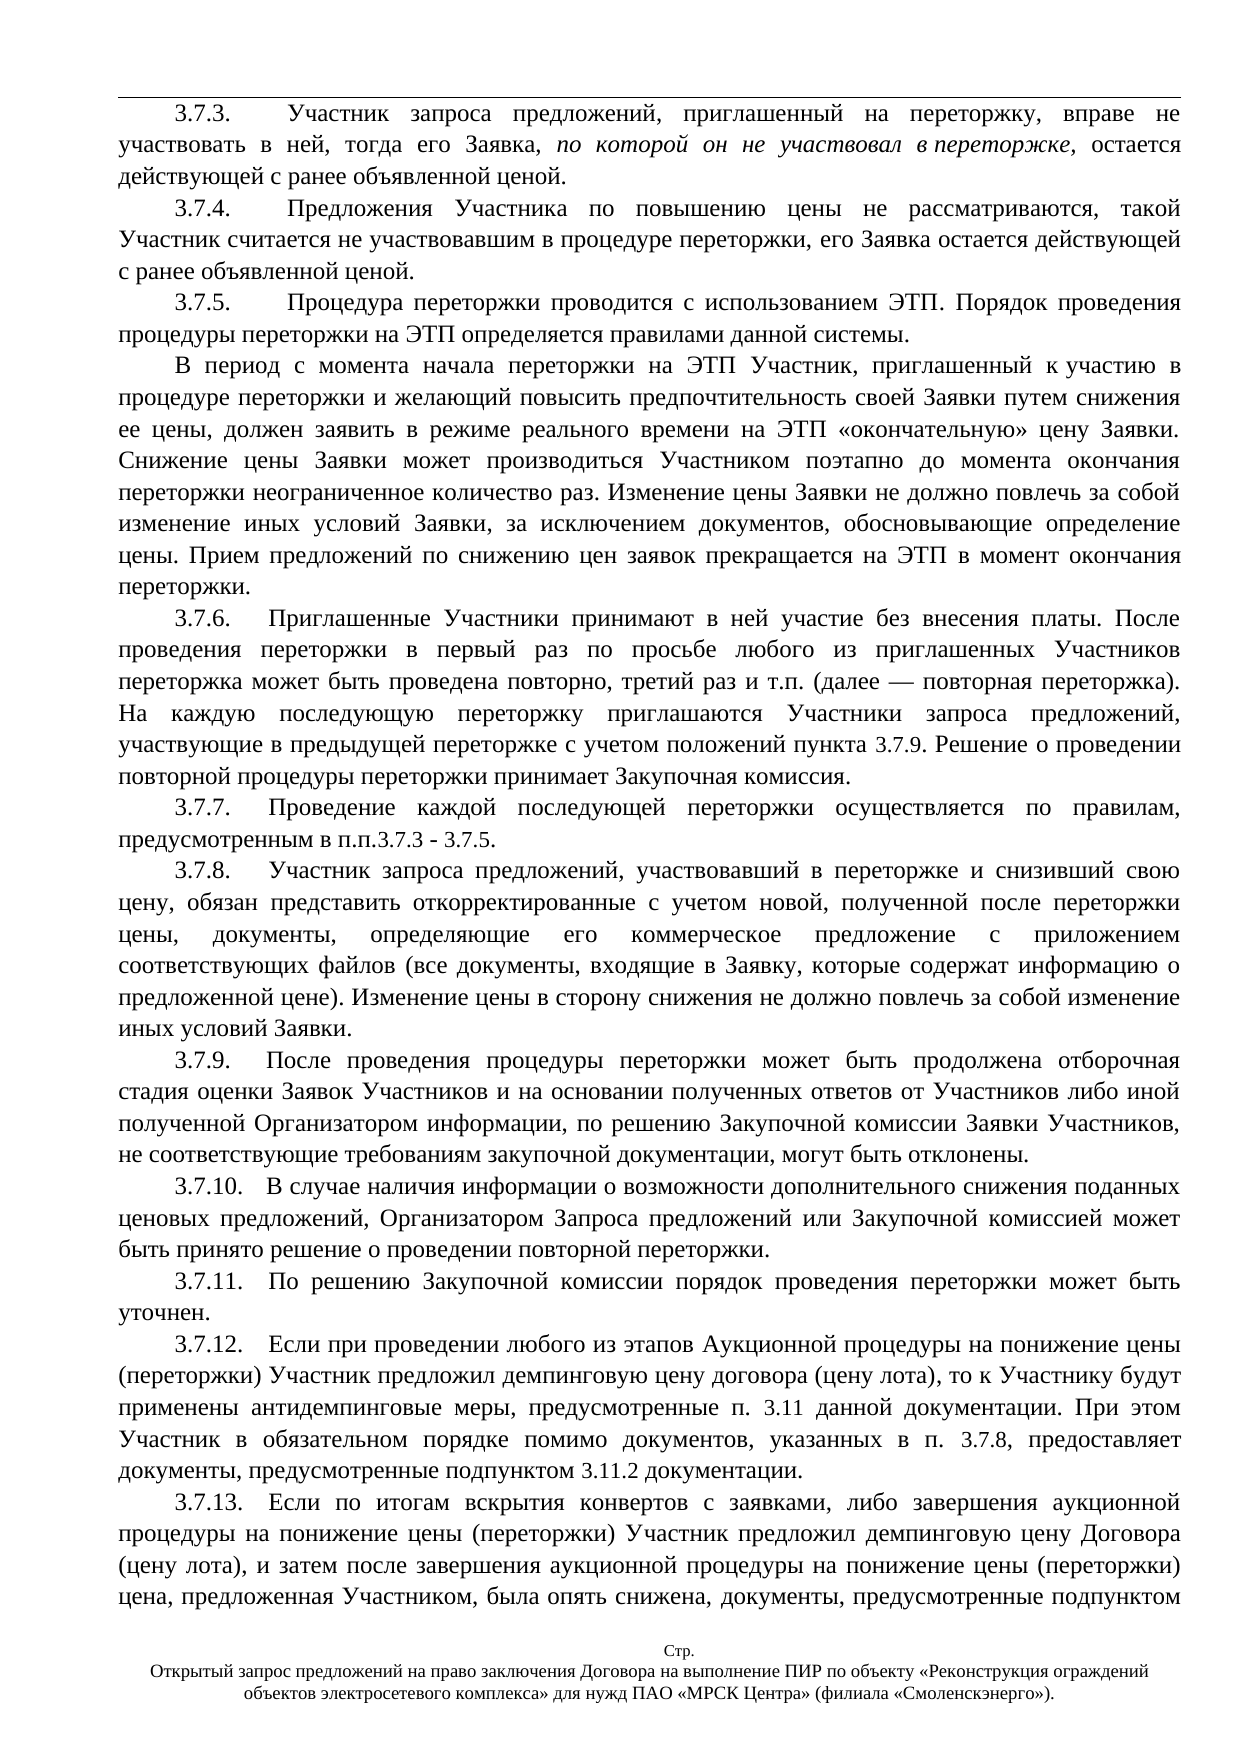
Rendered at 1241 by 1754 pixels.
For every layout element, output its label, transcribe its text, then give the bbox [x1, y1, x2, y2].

text В период с момента начала переторжки на ЭТП Участник, приглашенный к участию в процедуре переторжки и желающий повысить предпочтительность своей Заявки путем снижения ее цены, должен заявить в режиме реального времени на ЭТП «окончательную» цену Заявки. Снижение цены Заявки может производиться Участником поэтапно до момента окончания переторжки неограниченное количество раз. Изменение цены Заявки не должно повлечь за собой изменение иных условий Заявки, за исключением документов, обосновывающие определение цены. Прием предложений по снижению цен заявок прекращается на ЭТП в момент окончания переторжки. [118, 351, 1181, 600]
list После проведения процедуры переторжки может быть продолжена отборочная стадия оценки Заявок Участников и на основании полученных ответов от Участников либо иной полученной Организатором информации, по решению Закупочной комиссии Заявки Участников, не соответствующие требованиям закупочной документации, могут быть отклонены. [118, 1045, 1181, 1168]
list Если при проведении любого из этапов Аукционной процедуры на понижение цены (переторжки) Участник предложил демпинговую цену договора (цену лота), то к Участнику будут применены антидемпинговые меры, предусмотренные п. 3.11 данной документации. При этом Участник в обязательном порядке помимо документов, указанных в п. 3.7.8, предоставляет документы, предусмотренные подпунктом 3.11.2 документации. [118, 1329, 1181, 1484]
list Проведение каждой последующей переторжки осуществляется по правилам, предусмотренным в п.п.3.7.3 - 3.7.5. [118, 792, 1181, 853]
list Процедура переторжки проводится с использованием ЭТП. Порядок проведения процедуры переторжки на ЭТП определяется правилами данной системы. [118, 287, 1181, 348]
list Участник запроса предложений, приглашенный на переторжку, вправе не участвовать в ней, тогда его Заявка, по которой он не участвовал в переторжке, остается действующей с ранее объявленной ценой. [118, 98, 1181, 190]
list Приглашенные Участники принимают в ней участие без внесения платы. После проведения переторжки в первый раз по просьбе любого из приглашенных Участников переторжка может быть проведена повторно, третий раз и т.п. (далее — повторная переторжка). На каждую последующую переторжку приглашаются Участники запроса предложений, участвующие в предыдущей переторжке с учетом положений пункта 3.7.9. Решение о проведении повторной процедуры переторжки принимает Закупочная комиссия. [118, 603, 1181, 789]
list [118, 1487, 1181, 1610]
list Участник запроса предложений, участвовавший в переторжке и снизивший свою цену, обязан представить откорректированные с учетом новой, полученной после переторжки цены, документы, определяющие его коммерческое предложение с приложением соответствующих файлов (все документы, входящие в Заявку, которые содержат информацию о предложенной цене). Изменение цены в сторону снижения не должно повлечь за собой изменение иных условий Заявки. [118, 856, 1181, 1042]
list Предложения Участника по повышению цены не рассматриваются, такой Участник считается не участвовавшим в процедуре переторжки, его Заявка остается действующей с ранее объявленной ценой. [118, 193, 1181, 284]
list По решению Закупочной комиссии порядок проведения переторжки может быть уточнен. [118, 1266, 1181, 1326]
list В случае наличия информации о возможности дополнительного снижения поданных ценовых предложений, Организатором Запроса предложений или Закупочной комиссией может быть принято решение о проведении повторной переторжки. [118, 1171, 1181, 1263]
